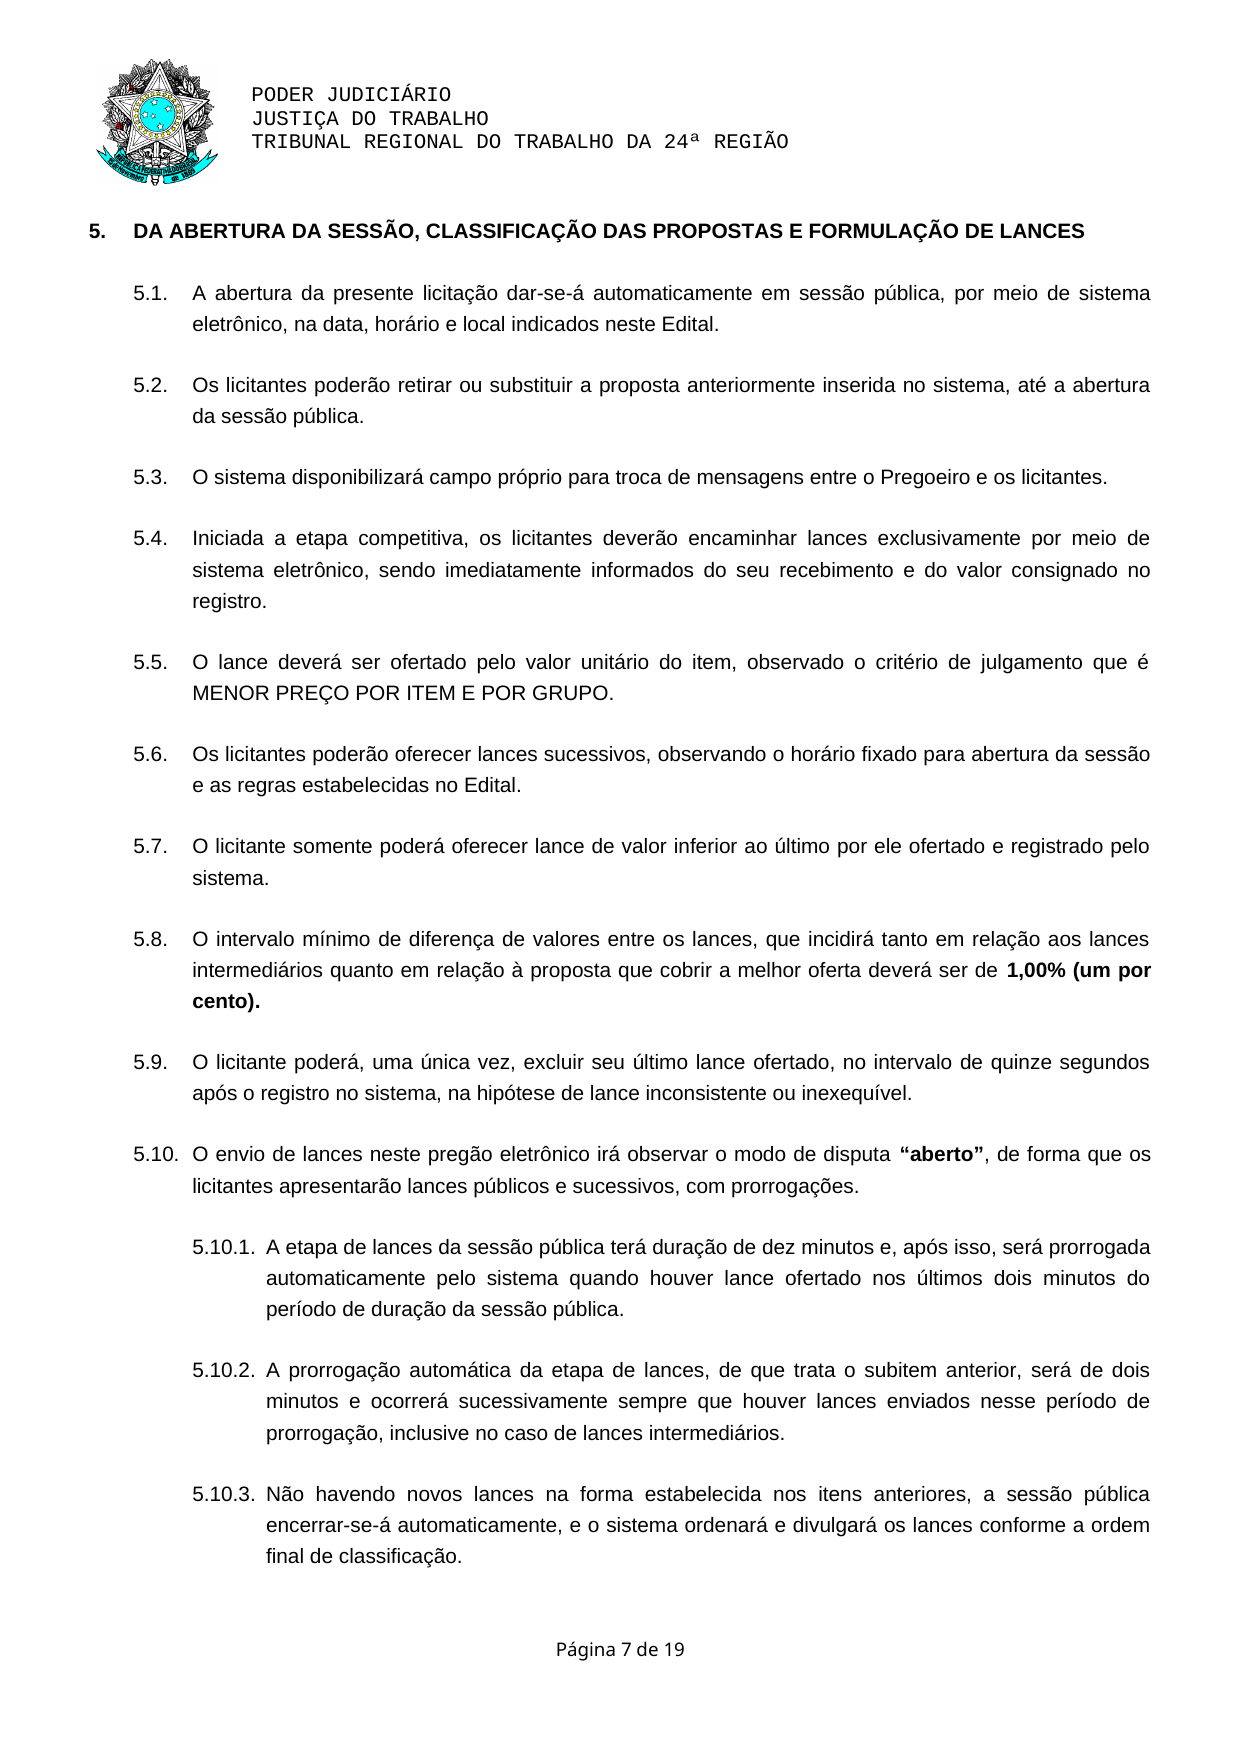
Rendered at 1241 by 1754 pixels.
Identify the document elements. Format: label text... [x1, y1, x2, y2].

text O licitante poderá, uma única vez, excluir seu último lance ofertado, no intervalo de quinze segundos após o registro no sistema, na hipótese de lance inconsistente ou inexequível. [133, 1050, 1152, 1105]
text Os licitantes poderão retirar ou substituir a proposta anteriormente inserida no sistema, até a abertura da sessão pública. [133, 373, 1152, 428]
list A etapa de lances da sessão pública terá duração de dez minutos e, após isso, será prorrogada automaticamente pelo sistema quando houver lance ofertado nos últimos dois minutos do período de duração da sessão pública. [192, 1234, 1152, 1321]
text O lance deverá ser ofertado pelo valor unitário do item, observado o critério de julgamento que é MENOR PREÇO POR ITEM E POR GRUPO. [133, 650, 1152, 705]
text O intervalo mínimo de diferença de valores entre os lances, que incidirá tanto em relação aos lances intermediários quanto em relação à proposta que cobrir a melhor oferta deverá ser de 1,00% (um por cento). [133, 927, 1152, 1013]
picture [96, 59, 220, 186]
text Os licitantes poderão oferecer lances sucessivos, observando o horário fixado para abertura da sessão e as regras estabelecidas no Edital. [133, 742, 1152, 797]
text Iniciada a etapa competitiva, os licitantes deverão encaminhar lances exclusivamente por meio de sistema eletrônico, sendo imediatamente informados do seu recebimento e do valor consignado no registro. [133, 526, 1152, 612]
list A prorrogação automática da etapa de lances, de que trata o subitem anterior, será de dois minutos e ocorrerá sucessivamente sempre que houver lances enviados nesse período de prorrogação, inclusive no caso de lances intermediários. [192, 1358, 1152, 1444]
text O sistema disponibilizará campo próprio para troca de mensagens entre o Pregoeiro e os licitantes. [133, 465, 1152, 489]
text A abertura da presente licitação dar-se-á automaticamente em sessão pública, por meio de sistema eletrônico, na data, horário e local indicados neste Edital. [133, 281, 1152, 336]
text O envio de lances neste pregão eletrônico irá observar o modo de disputa “aberto”, de forma que os licitantes apresentarão lances públicos e sucessivos, com prorrogações. [133, 1142, 1152, 1197]
text O licitante somente poderá oferecer lance de valor inferior ao último por ele ofertado e registrado pelo sistema. [133, 834, 1152, 889]
list Não havendo novos lances na forma estabelecida nos itens anteriores, a sessão pública encerrar-se-á automaticamente, e o sistema ordenará e divulgará os lances conforme a ordem final de classificação. [192, 1481, 1152, 1568]
text DA ABERTURA DA SESSÃO, CLASSIFICAÇÃO DAS PROPOSTAS E FORMULAÇÃO DE LANCES [89, 219, 1152, 243]
